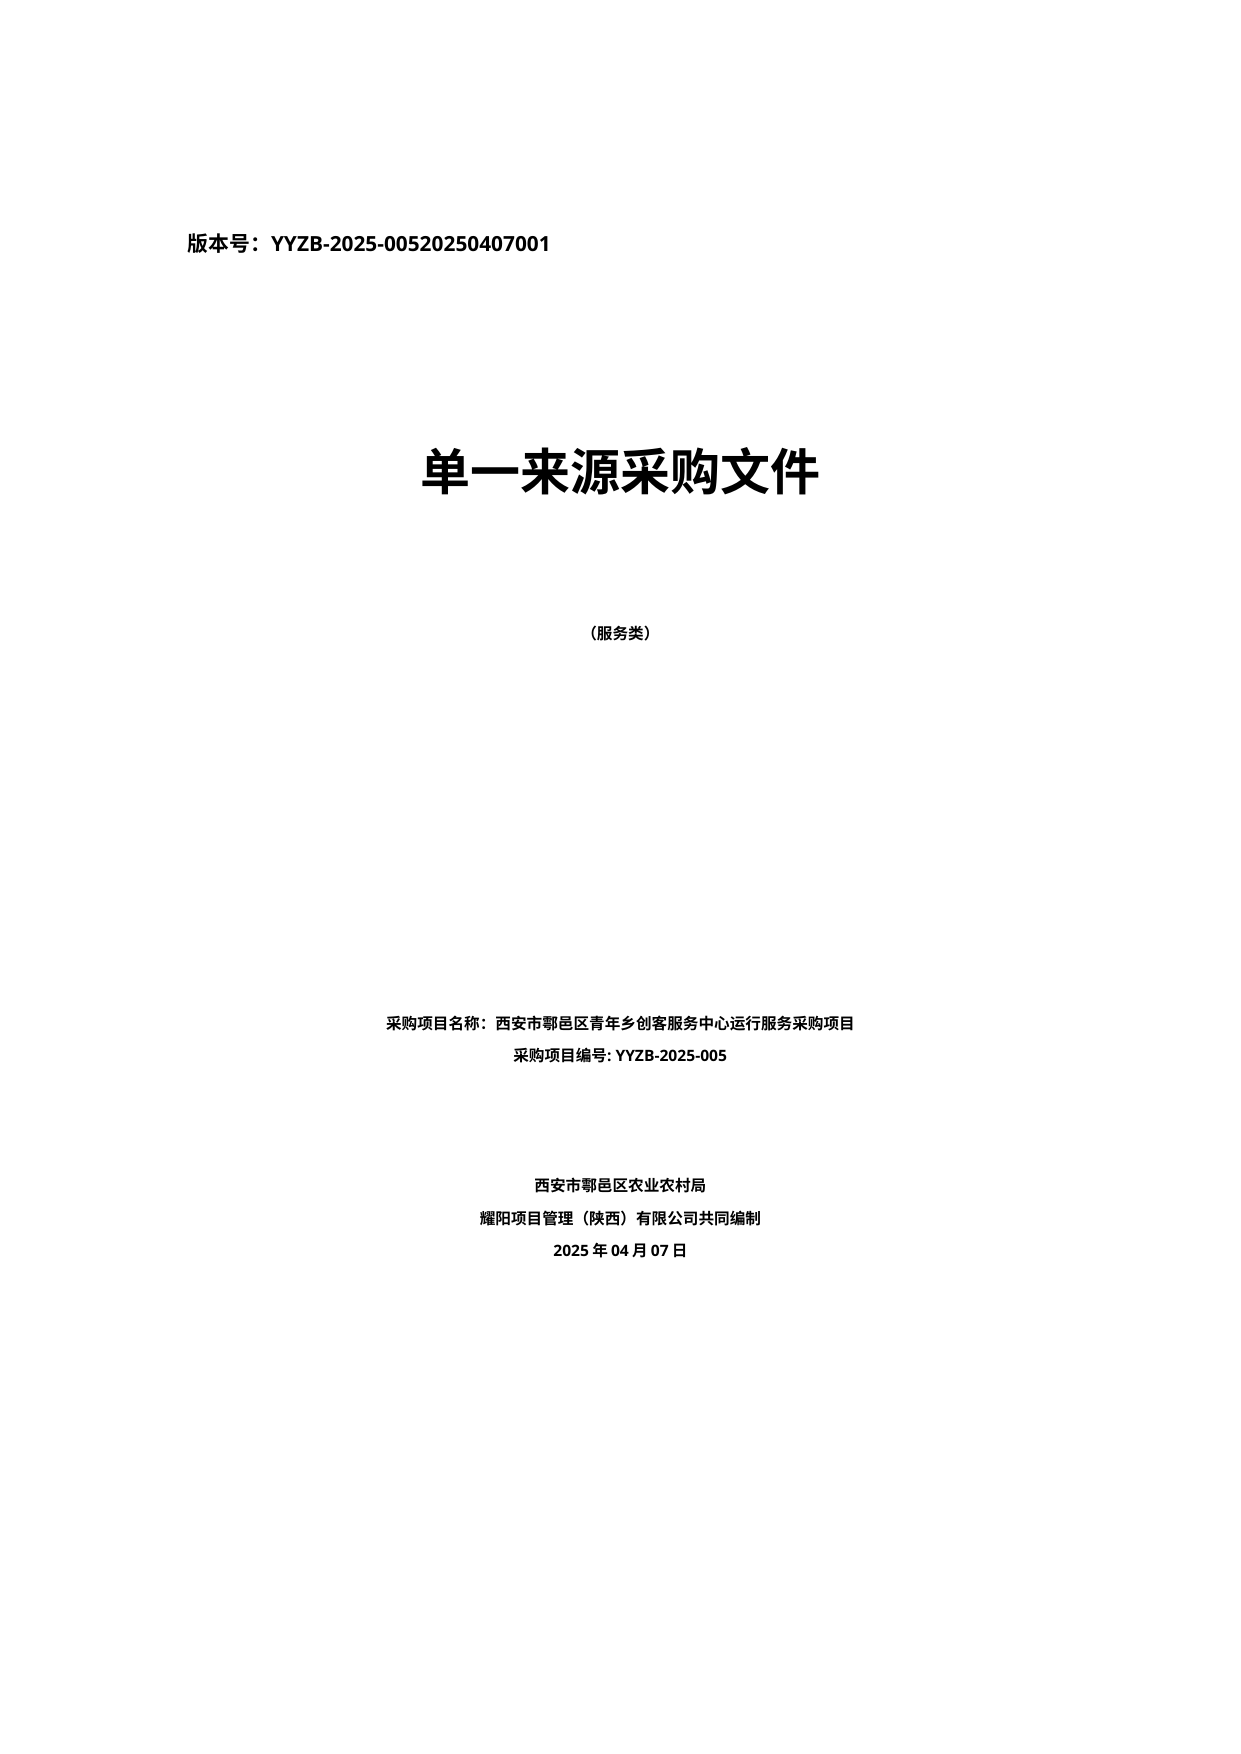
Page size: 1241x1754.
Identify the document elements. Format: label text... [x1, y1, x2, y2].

text 采购项目编号: YYZB-2025-005 [187, 1039, 1053, 1169]
text 西安市鄠邑区农业农村局 [187, 1169, 1053, 1202]
text 采购项目名称：西安市鄠邑区青年乡创客服务中心运行服务采购项目 [187, 1007, 1053, 1039]
text （服务类） [187, 617, 1053, 1007]
text 2025年04月07日 [187, 1234, 1053, 1267]
text 单一来源采购文件 [187, 422, 1053, 617]
text 版本号：YYZB-2025-00520250407001 [187, 227, 1053, 422]
text 耀阳项目管理（陕西）有限公司共同编制 [187, 1202, 1053, 1234]
